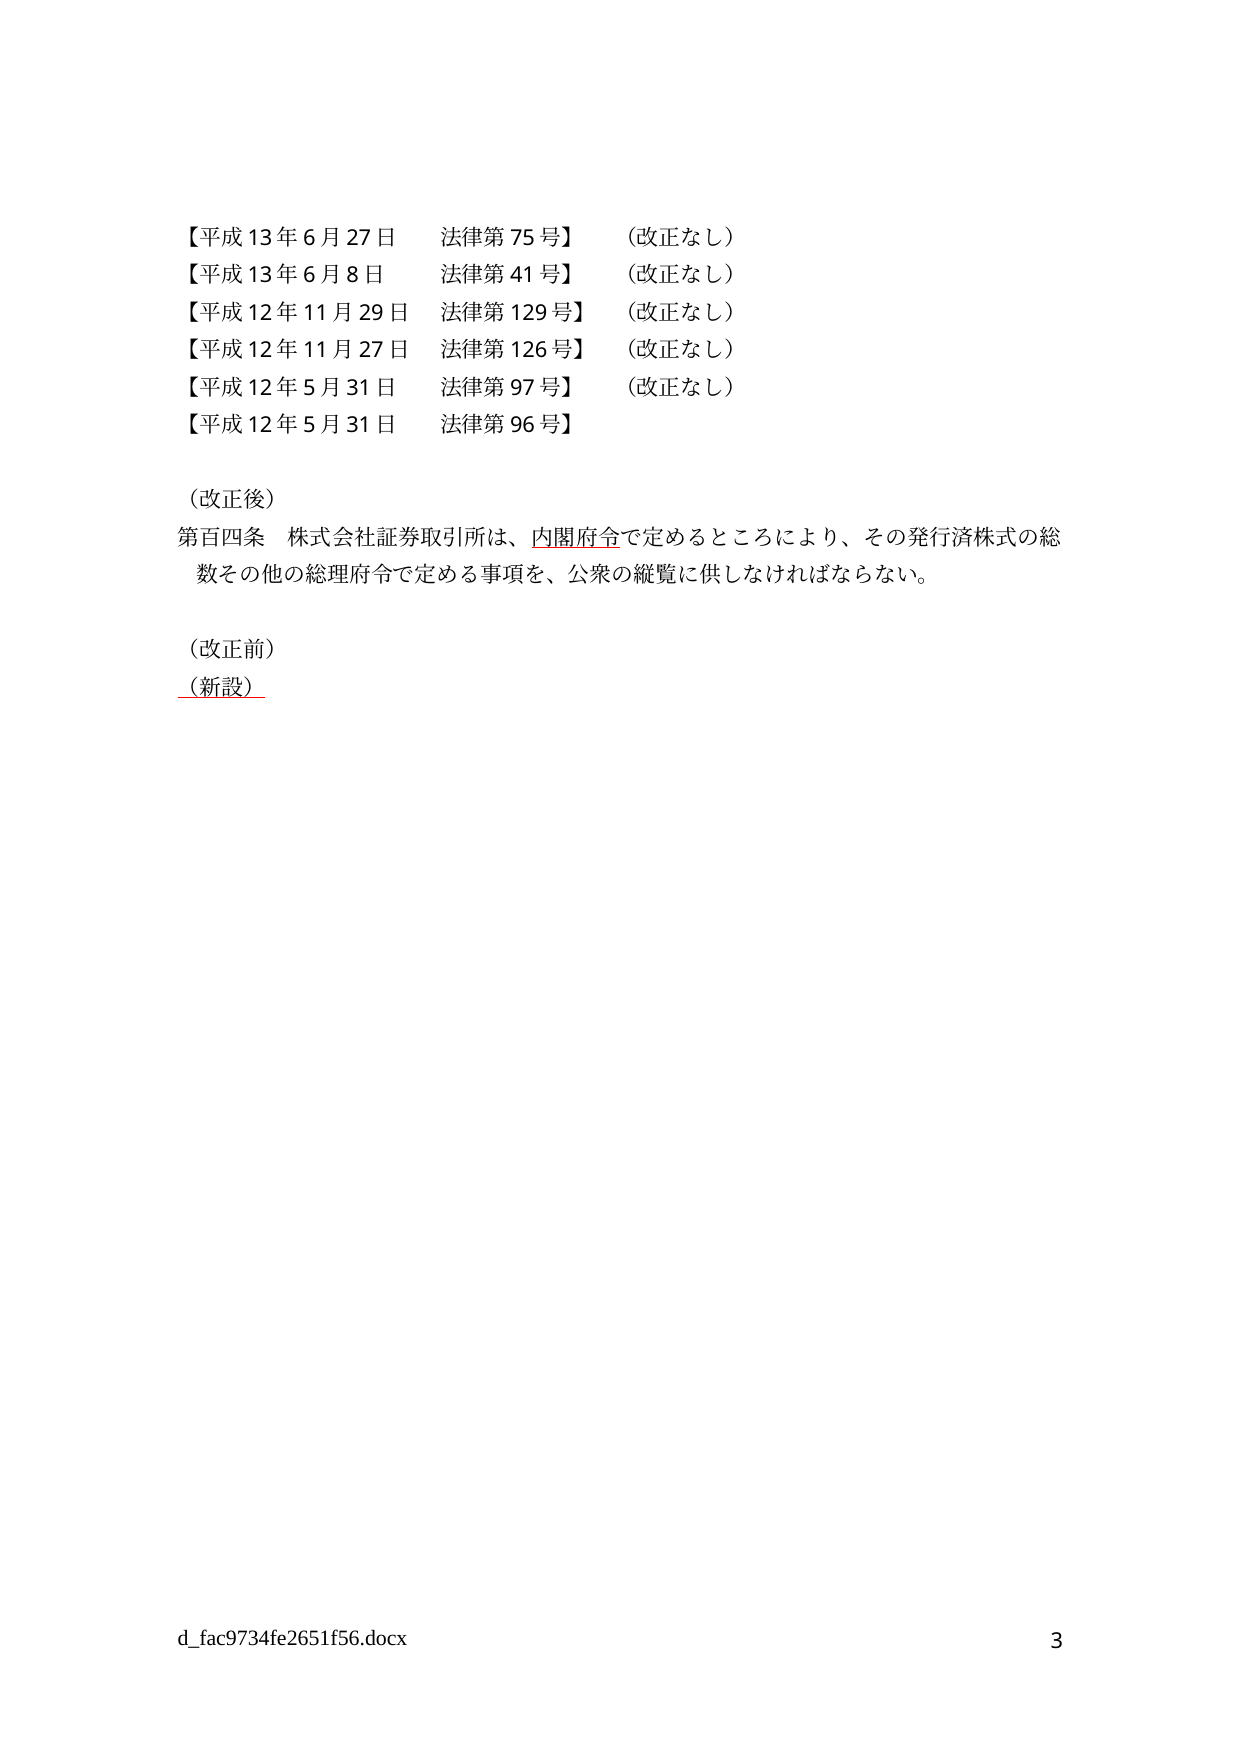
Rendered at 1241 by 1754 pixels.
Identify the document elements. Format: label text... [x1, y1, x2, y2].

text 【平成13年6月27日 法律第75号】 （改正なし） [177, 217, 1063, 254]
text 【平成12年11月29日 法律第129号】 （改正なし） [177, 292, 1063, 329]
text （改正後） [177, 479, 1063, 517]
text （新設） [177, 667, 1063, 704]
text 【平成12年11月27日 法律第126号】 （改正なし） [177, 329, 1063, 367]
text （改正前） [177, 629, 1063, 667]
text 【平成13年6月8日 法律第41号】 （改正なし） [177, 254, 1063, 292]
text 第百四条 株式会社証券取引所は、内閣府令で定めるところにより、その発行済株式の総数その他の総理府令で定める事項を、公衆の縦覧に供しなければならない。 [177, 517, 1063, 592]
text 【平成12年5月31日 法律第97号】 （改正なし） [177, 367, 1063, 404]
text 【平成12年5月31日 法律第96号】 [177, 404, 1063, 442]
